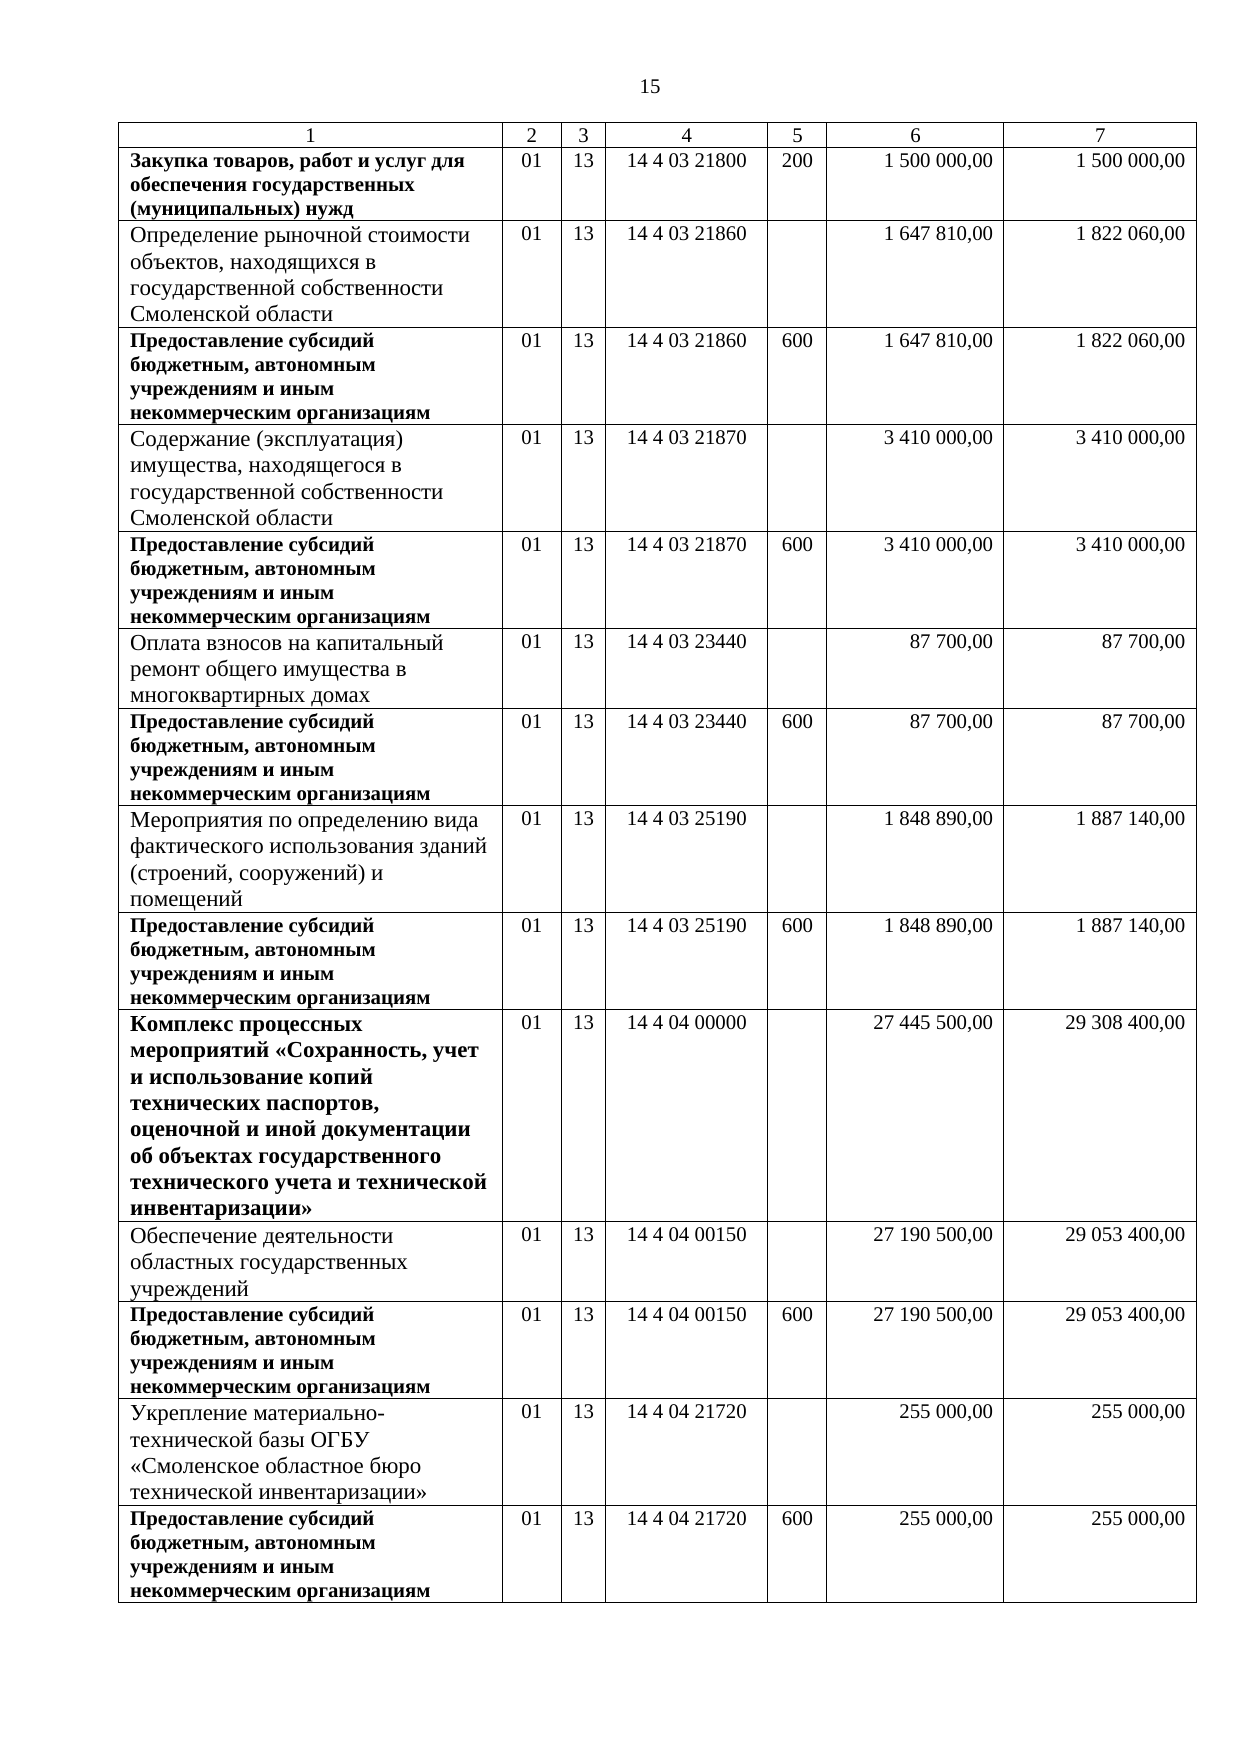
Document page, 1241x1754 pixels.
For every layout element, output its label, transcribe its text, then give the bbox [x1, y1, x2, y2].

table_cell 1 822 060,00 [1004, 221, 1196, 327]
table_cell Предоставление субсидий бюджетным, автономным учреждениям и иным некоммерческим организациям [119, 328, 502, 424]
table_cell 14 4 03 21870 [606, 425, 767, 531]
table_cell 3 410 000,00 [827, 532, 1003, 628]
table_cell 600 [768, 913, 826, 1009]
table_cell 13 [562, 709, 605, 805]
table_cell 13 [562, 1222, 605, 1301]
table_cell 14 4 04 00000 [606, 1010, 767, 1221]
table_cell 13 [562, 425, 605, 531]
table_cell 13 [562, 1302, 605, 1398]
table_cell 1 500 000,00 [827, 148, 1003, 220]
table_cell 3 410 000,00 [827, 425, 1003, 531]
table_cell 13 [562, 532, 605, 628]
table_cell 14 4 03 21860 [606, 221, 767, 327]
table_header 3 [562, 123, 605, 147]
table_cell 13 [562, 221, 605, 327]
table_cell 255 000,00 [1004, 1506, 1196, 1602]
table_cell 1 500 000,00 [1004, 148, 1196, 220]
table_header 5 [768, 123, 826, 147]
table_cell Укрепление материально-технической базы ОГБУ «Смоленское областное бюро технической инвентаризации» [119, 1399, 502, 1505]
table_cell 1 822 060,00 [1004, 328, 1196, 424]
table_cell 01 [503, 1506, 561, 1602]
table_cell 01 [503, 709, 561, 805]
table_cell 14 4 03 25190 [606, 913, 767, 1009]
table_cell 87 700,00 [1004, 709, 1196, 805]
table_cell 01 [503, 532, 561, 628]
table_cell Предоставление субсидий бюджетным, автономным учреждениям и иным некоммерческим организациям [119, 709, 502, 805]
table_cell 13 [562, 806, 605, 912]
table_cell 14 4 03 21800 [606, 148, 767, 220]
table_cell 3 410 000,00 [1004, 532, 1196, 628]
table_cell 13 [562, 629, 605, 708]
table_cell 29 308 400,00 [1004, 1010, 1196, 1221]
table_cell 1 647 810,00 [827, 221, 1003, 327]
table_cell [768, 221, 826, 327]
table_cell Комплекс процессных мероприятий «Сохранность, учет и использование копий технических паспортов, оценочной и иной документации об объектах государственного технического учета и технической инвентаризации» [119, 1010, 502, 1221]
table_cell 13 [562, 1506, 605, 1602]
table_cell 600 [768, 1506, 826, 1602]
table_cell 14 4 03 23440 [606, 709, 767, 805]
table_cell 01 [503, 425, 561, 531]
table_cell 14 4 03 21870 [606, 532, 767, 628]
table_cell 27 445 500,00 [827, 1010, 1003, 1221]
table_cell 13 [562, 328, 605, 424]
table_cell [768, 425, 826, 531]
table_cell Предоставление субсидий бюджетным, автономным учреждениям и иным некоммерческим организациям [119, 532, 502, 628]
table_cell 87 700,00 [827, 629, 1003, 708]
table_cell 01 [503, 913, 561, 1009]
table_cell 01 [503, 806, 561, 912]
table_cell 600 [768, 532, 826, 628]
table_cell 01 [503, 148, 561, 220]
table_cell 14 4 04 21720 [606, 1506, 767, 1602]
table_cell 01 [503, 629, 561, 708]
table_cell 01 [503, 1010, 561, 1221]
table_header 4 [606, 123, 767, 147]
table_cell 600 [768, 328, 826, 424]
table_cell Определение рыночной стоимости объектов, находящихся в государственной собственности Смоленской области [119, 221, 502, 327]
table_cell 600 [768, 709, 826, 805]
table_cell 1 887 140,00 [1004, 913, 1196, 1009]
table_cell 13 [562, 1399, 605, 1505]
table_cell 255 000,00 [827, 1399, 1003, 1505]
table_cell 200 [768, 148, 826, 220]
table_cell 1 647 810,00 [827, 328, 1003, 424]
table_cell Закупка товаров, работ и услуг для обеспечения государственных (муниципальных) нужд [119, 148, 502, 220]
table_cell 14 4 03 23440 [606, 629, 767, 708]
table_cell 01 [503, 1302, 561, 1398]
table_cell 27 190 500,00 [827, 1222, 1003, 1301]
table_cell 29 053 400,00 [1004, 1302, 1196, 1398]
table_cell Оплата взносов на капитальный ремонт общего имущества в многоквартирных домах [119, 629, 502, 708]
table_cell 14 4 04 21720 [606, 1399, 767, 1505]
table_cell 01 [503, 328, 561, 424]
table_header 6 [827, 123, 1003, 147]
table_cell 13 [562, 1010, 605, 1221]
table_cell 13 [562, 913, 605, 1009]
table_cell 14 4 03 21860 [606, 328, 767, 424]
table_cell [768, 1399, 826, 1505]
table_cell 01 [503, 1399, 561, 1505]
table_cell 1 848 890,00 [827, 913, 1003, 1009]
table_cell 1 887 140,00 [1004, 806, 1196, 912]
table_cell [768, 629, 826, 708]
table_cell Предоставление субсидий бюджетным, автономным учреждениям и иным некоммерческим организациям [119, 1302, 502, 1398]
table_cell 29 053 400,00 [1004, 1222, 1196, 1301]
table_header 2 [503, 123, 561, 147]
table_cell [768, 1010, 826, 1221]
table_cell 255 000,00 [1004, 1399, 1196, 1505]
table_cell 87 700,00 [827, 709, 1003, 805]
table_cell [768, 806, 826, 912]
table_cell 01 [503, 221, 561, 327]
table_header 1 [119, 123, 502, 147]
table_cell Содержание (эксплуатация) имущества, находящегося в государственной собственности Смоленской области [119, 425, 502, 531]
table_cell Предоставление субсидий бюджетным, автономным учреждениям и иным некоммерческим организациям [119, 1506, 502, 1602]
table_cell 1 848 890,00 [827, 806, 1003, 912]
table_cell Обеспечение деятельности областных государственных учреждений [119, 1222, 502, 1301]
table_cell Предоставление субсидий бюджетным, автономным учреждениям и иным некоммерческим организациям [119, 913, 502, 1009]
table_cell 14 4 04 00150 [606, 1222, 767, 1301]
table_cell 14 4 04 00150 [606, 1302, 767, 1398]
table_header 7 [1004, 123, 1196, 147]
table_cell 27 190 500,00 [827, 1302, 1003, 1398]
table_cell 14 4 03 25190 [606, 806, 767, 912]
table_cell 87 700,00 [1004, 629, 1196, 708]
table_cell 13 [562, 148, 605, 220]
table_cell 01 [503, 1222, 561, 1301]
table_cell 255 000,00 [827, 1506, 1003, 1602]
table_cell 600 [768, 1302, 826, 1398]
table_cell Мероприятия по определению вида фактического использования зданий (строений, сооружений) и помещений [119, 806, 502, 912]
table_cell 3 410 000,00 [1004, 425, 1196, 531]
table_cell [768, 1222, 826, 1301]
